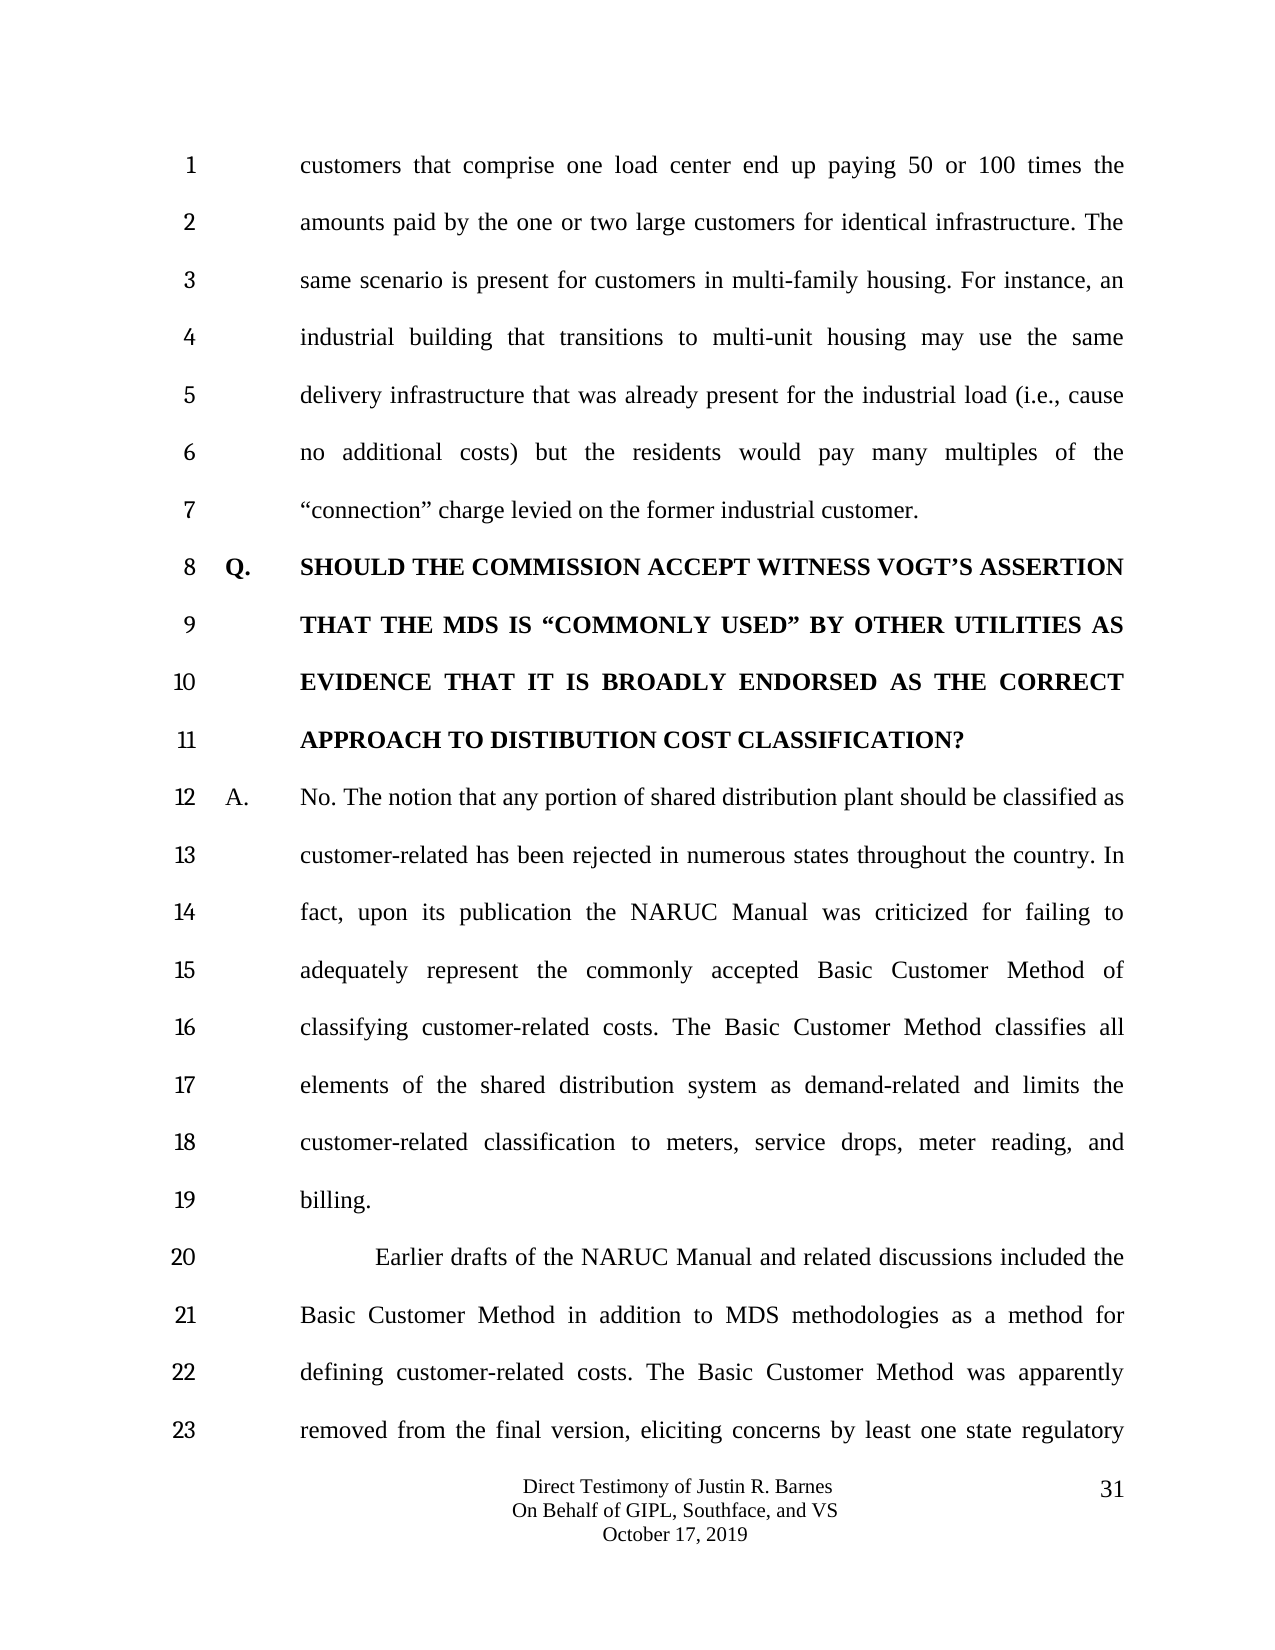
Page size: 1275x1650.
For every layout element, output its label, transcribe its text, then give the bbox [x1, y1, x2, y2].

title A. No. The notion that any portion of shared distribution plant should be classified as customer-related has been rejected in numerous states throughout the country. In fact, upon its publication the NARUC Manual was criticized for failing to adequately represent the commonly accepted Basic Customer Method of classifying customer-related costs. The Basic Customer Method classifies all elements of the shared distribution system as demand-related and limits the customer-related classification to meters, service drops, meter reading, and billing. [225, 782, 1125, 1214]
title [225, 150, 1125, 524]
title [225, 1242, 1125, 1444]
subtitle Q. Should the Commission accept Witness Vogt’s assertion that the MDS is “Commonly Used” by other utilities as evidence that it is broadly endorsed as the correct approach to distibution cost classification? [225, 552, 1125, 754]
